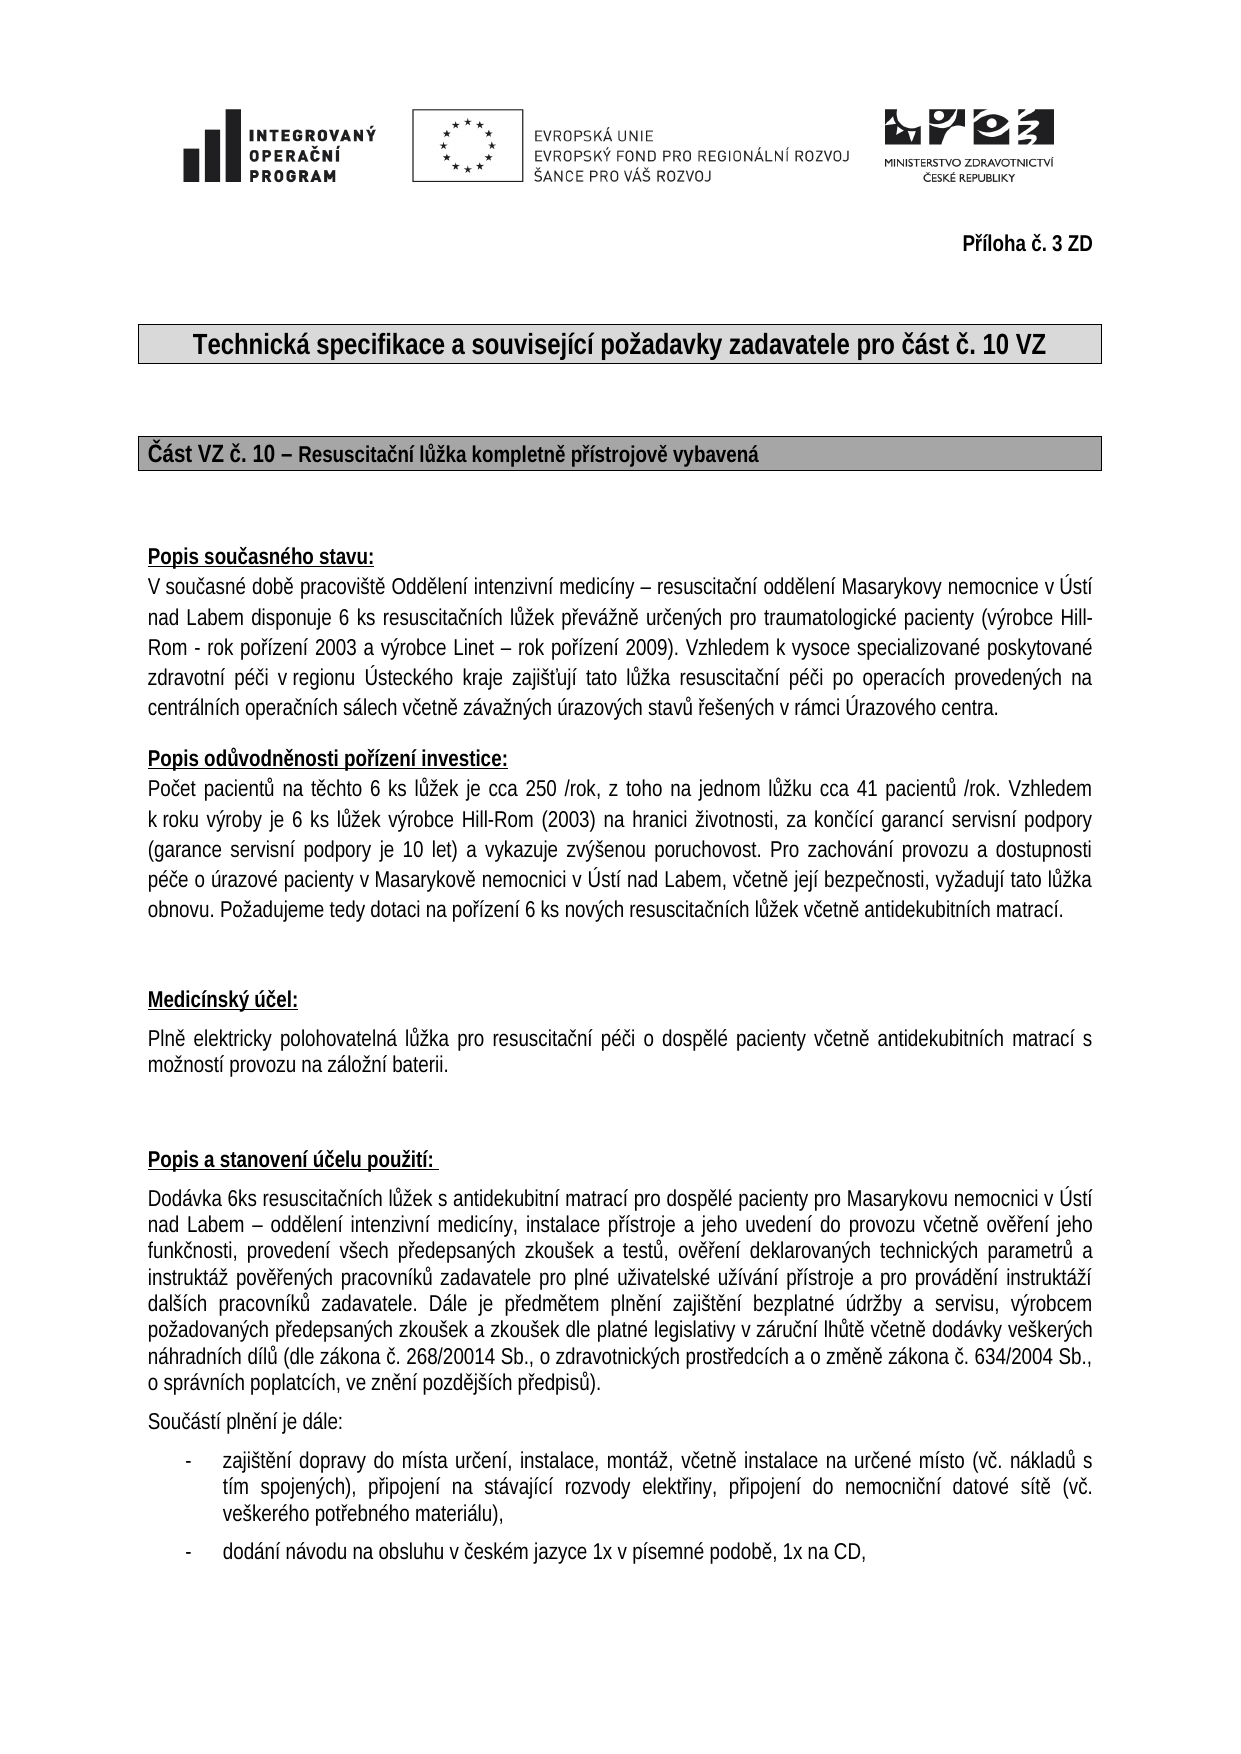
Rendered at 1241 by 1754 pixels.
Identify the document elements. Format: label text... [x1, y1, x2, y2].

text Medicínský účel: [148, 986, 1093, 1012]
list dodání návodu na obsluhu v českém jazyce 1x v písemné podobě, 1x na CD, [185, 1538, 1093, 1565]
text Příloha č. 3 ZD [148, 230, 1093, 256]
text Počet pacientů na těchto 6 ks lůžek je cca 250 /rok, z toho na jednom lůžku cca 41 pacientů /rok. Vzhledem k roku výroby je 6 ks lůžek výrobce Hill-Rom (2003) na hranici životnosti, za končící garancí servisní podpory (garance servisní podpory je 10 let) a vykazuje zvýšenou poruchovost. Pro zachování provozu a dostupnosti péče o úrazové pacienty v Masarykově nemocnici v Ústí nad Labem, včetně její bezpečnosti, vyžadují tato lůžka obnovu. Požadujeme tedy dotaci na pořízení 6 ks nových resuscitačních lůžek včetně antidekubitních matrací. [148, 775, 1093, 923]
text Část VZ č. 10 – Resuscitační lůžka kompletně přístrojově vybavená [139, 437, 1101, 470]
text Technická specifikace a související požadavky zadavatele pro část č. 10 VZ [139, 325, 1101, 363]
picture [147, 73, 1090, 218]
text Plně elektricky polohovatelná lůžka pro resuscitační péči o dospělé pacienty včetně antidekubitních matrací s možností provozu na záložní baterii. [148, 1025, 1093, 1078]
list zajištění dopravy do místa určení, instalace, montáž, včetně instalace na určené místo (vč. nákladů s tím spojených), připojení na stávající rozvody elektřiny, připojení do nemocniční datové sítě (vč. veškerého potřebného materiálu), [185, 1447, 1093, 1526]
subtitle Popis současného stavu: [148, 543, 1093, 569]
text Popis a stanovení účelu použití: [148, 1146, 1093, 1172]
text Dodávka 6ks resuscitačních lůžek s antidekubitní matrací pro dospělé pacienty pro Masarykovu nemocnici v Ústí nad Labem – oddělení intenzivní medicíny, instalace přístroje a jeho uvedení do provozu včetně ověření jeho funkčnosti, provedení všech předepsaných zkoušek a testů, ověření deklarovaných technických parametrů a instruktáž pověřených pracovníků zadavatele pro plné uživatelské užívání přístroje a pro provádění instruktáží dalších pracovníků zadavatele. Dále je předmětem plnění zajištění bezplatné údržby a servisu, výrobcem požadovaných předepsaných zkoušek a zkoušek dle platné legislativy v záruční lhůtě včetně dodávky veškerých náhradních dílů (dle zákona č. 268/20014 Sb., o zdravotnických prostředcích a o změně zákona č. 634/2004 Sb., o správních poplatcích, ve znění pozdějších předpisů). [148, 1184, 1093, 1395]
text V současné době pracoviště Oddělení intenzivní medicíny – resuscitační oddělení Masarykovy nemocnice v Ústí nad Labem disponuje 6 ks resuscitačních lůžek převážně určených pro traumatologické pacienty (výrobce Hill-Rom - rok pořízení výrobce Linet – rok pořízení 2009). Vzhledem k vysoce specializované poskytované zdravotní péči v regionu Ústeckého kraje zajišťují tato lůžka resuscitační péči po operacích provedených na centrálních operačních sálech včetně závažných úrazových stavů řešených v rámci Úrazového centra. [148, 573, 1093, 721]
text Součástí plnění je dále: [148, 1408, 1093, 1434]
subtitle Popis odůvodněnosti pořízení investice: [148, 745, 1093, 772]
